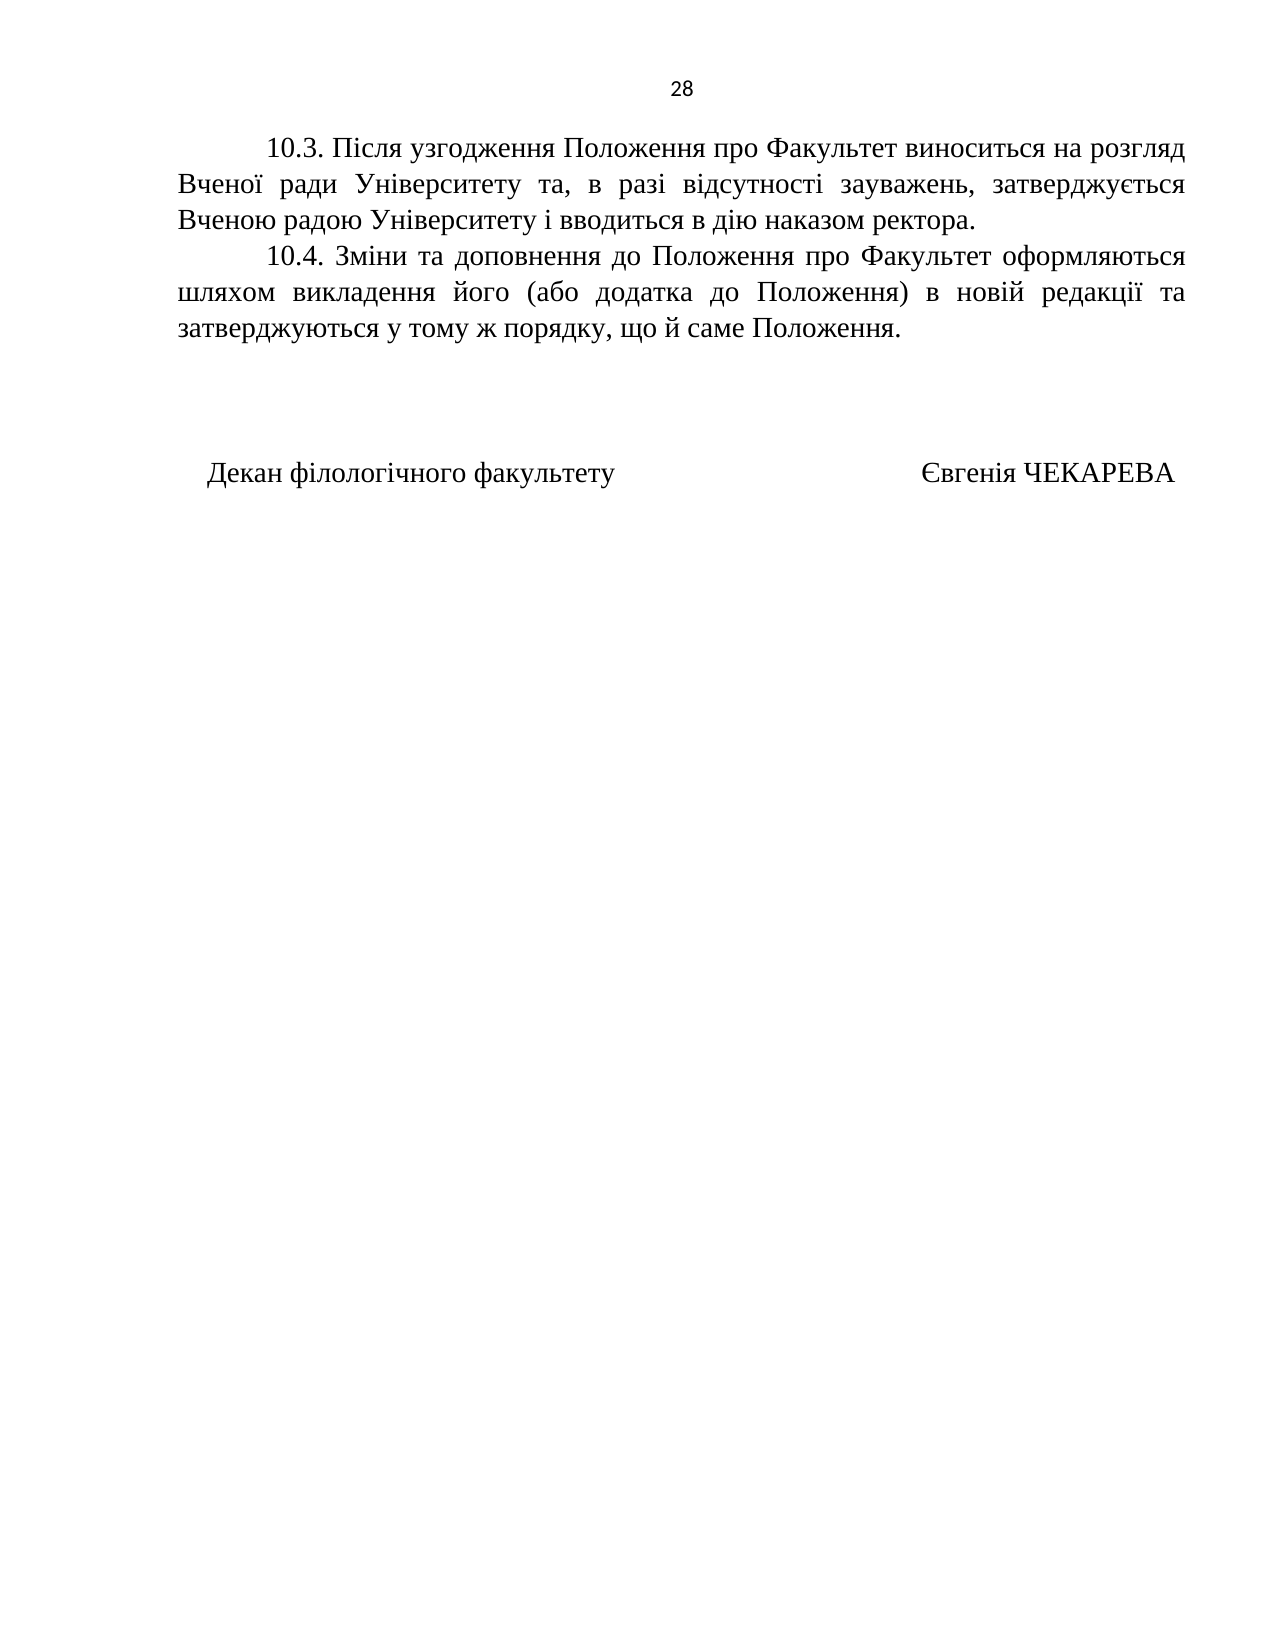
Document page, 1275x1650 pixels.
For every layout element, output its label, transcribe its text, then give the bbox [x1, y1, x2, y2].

text 10.3. Після узгодження Положення про Факультет виноситься на розгляд Вченої ради Університету та, в разі відсутності зауважень, затверджується Вченою радою Університету і вводиться в дію наказом ректора. [177, 130, 1186, 236]
text Декан філологічного факультету Євгенія ЧЕКАРЕВА [177, 455, 1186, 489]
text 10.4. Зміни та доповнення до Положення про Факультет оформляються шляхом викладення його (або додатка до Положення) в новій редакції та затверджуються у тому ж порядку, що й саме Положення. [177, 238, 1186, 344]
